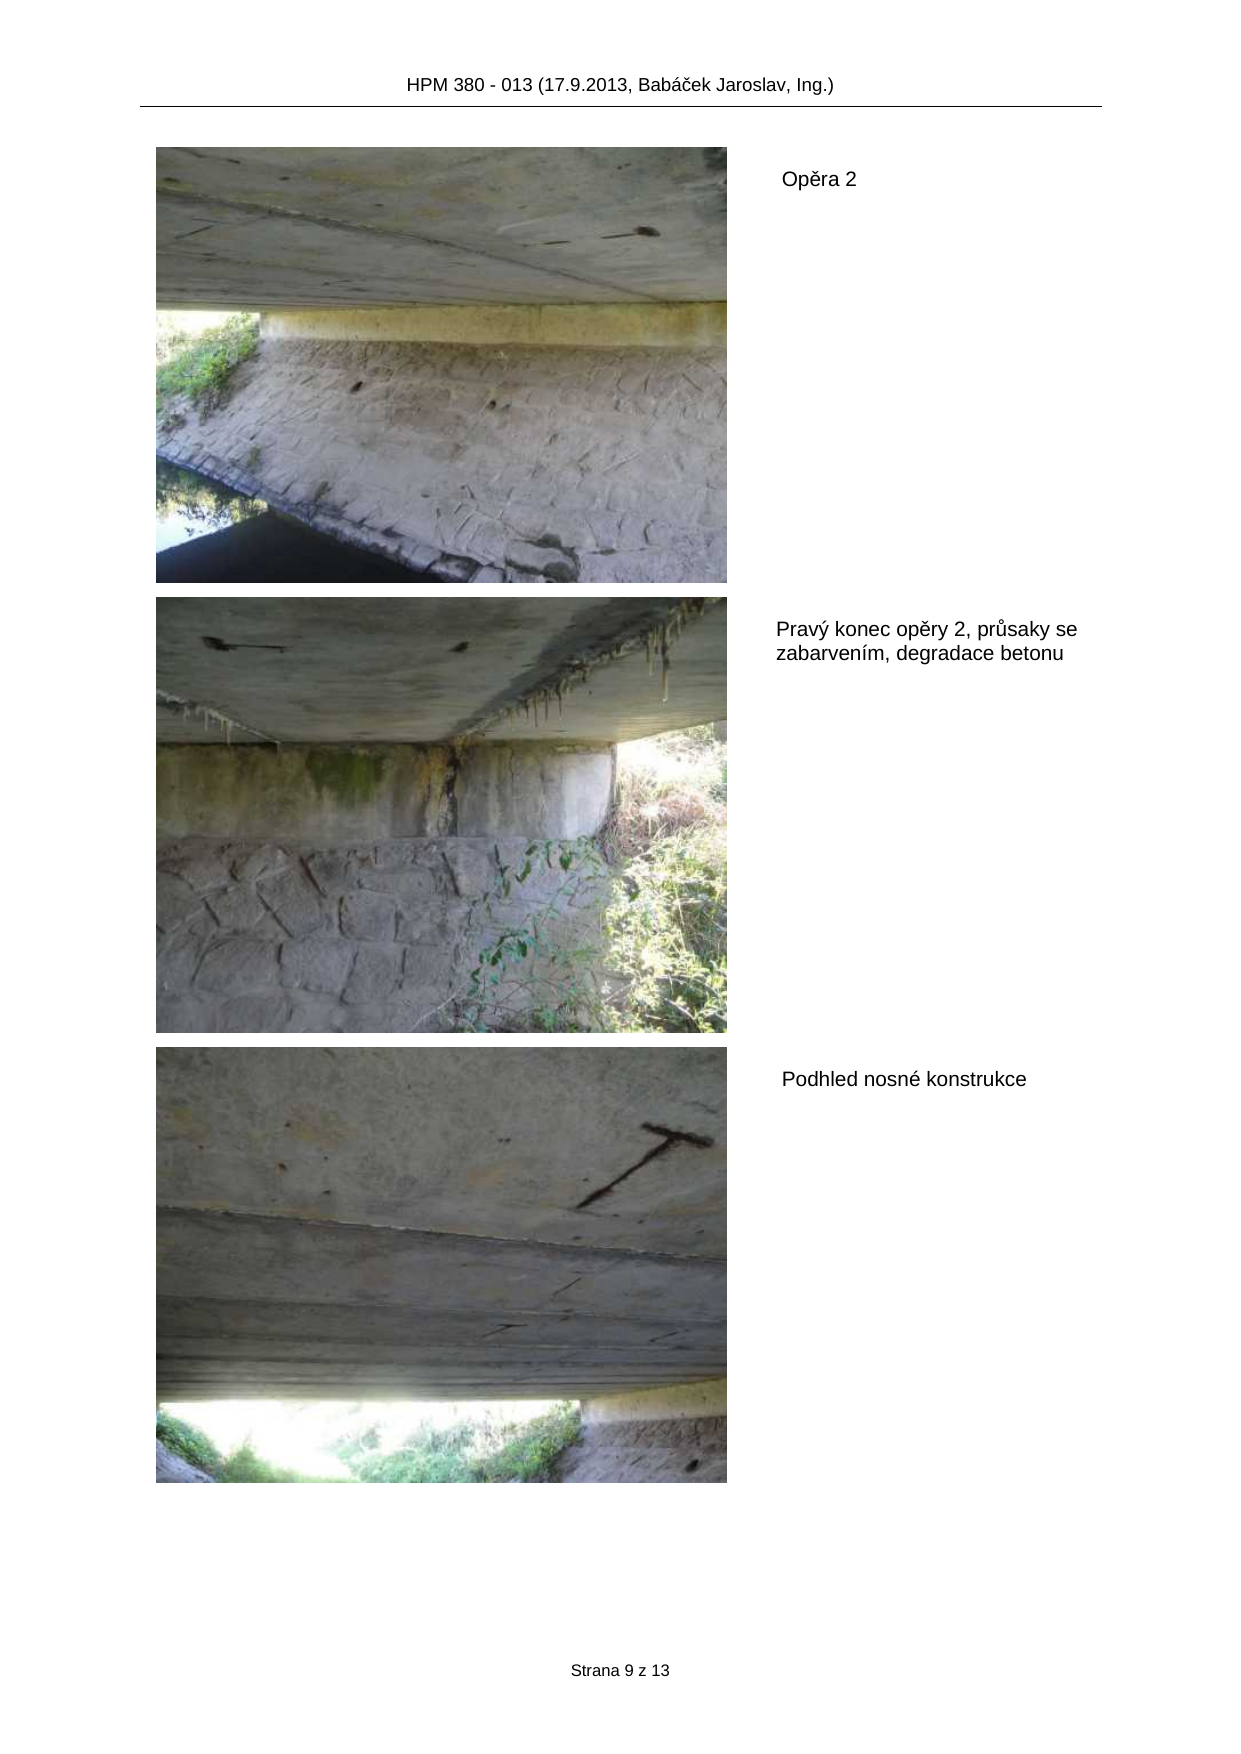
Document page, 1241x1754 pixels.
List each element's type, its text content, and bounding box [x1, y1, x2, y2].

table_cell [148, 598, 773, 1048]
picture [156, 597, 727, 1033]
table_cell Pravý konec opěry 2, průsaky se zabarvením, degradace betonu [773, 598, 1160, 1048]
table_cell [148, 148, 773, 598]
table_cell Podhled nosné konstrukce [773, 1048, 1160, 1498]
table_cell Opěra 2 [773, 148, 1160, 598]
picture [156, 147, 727, 583]
picture [156, 1047, 727, 1483]
table_cell [148, 1048, 773, 1498]
